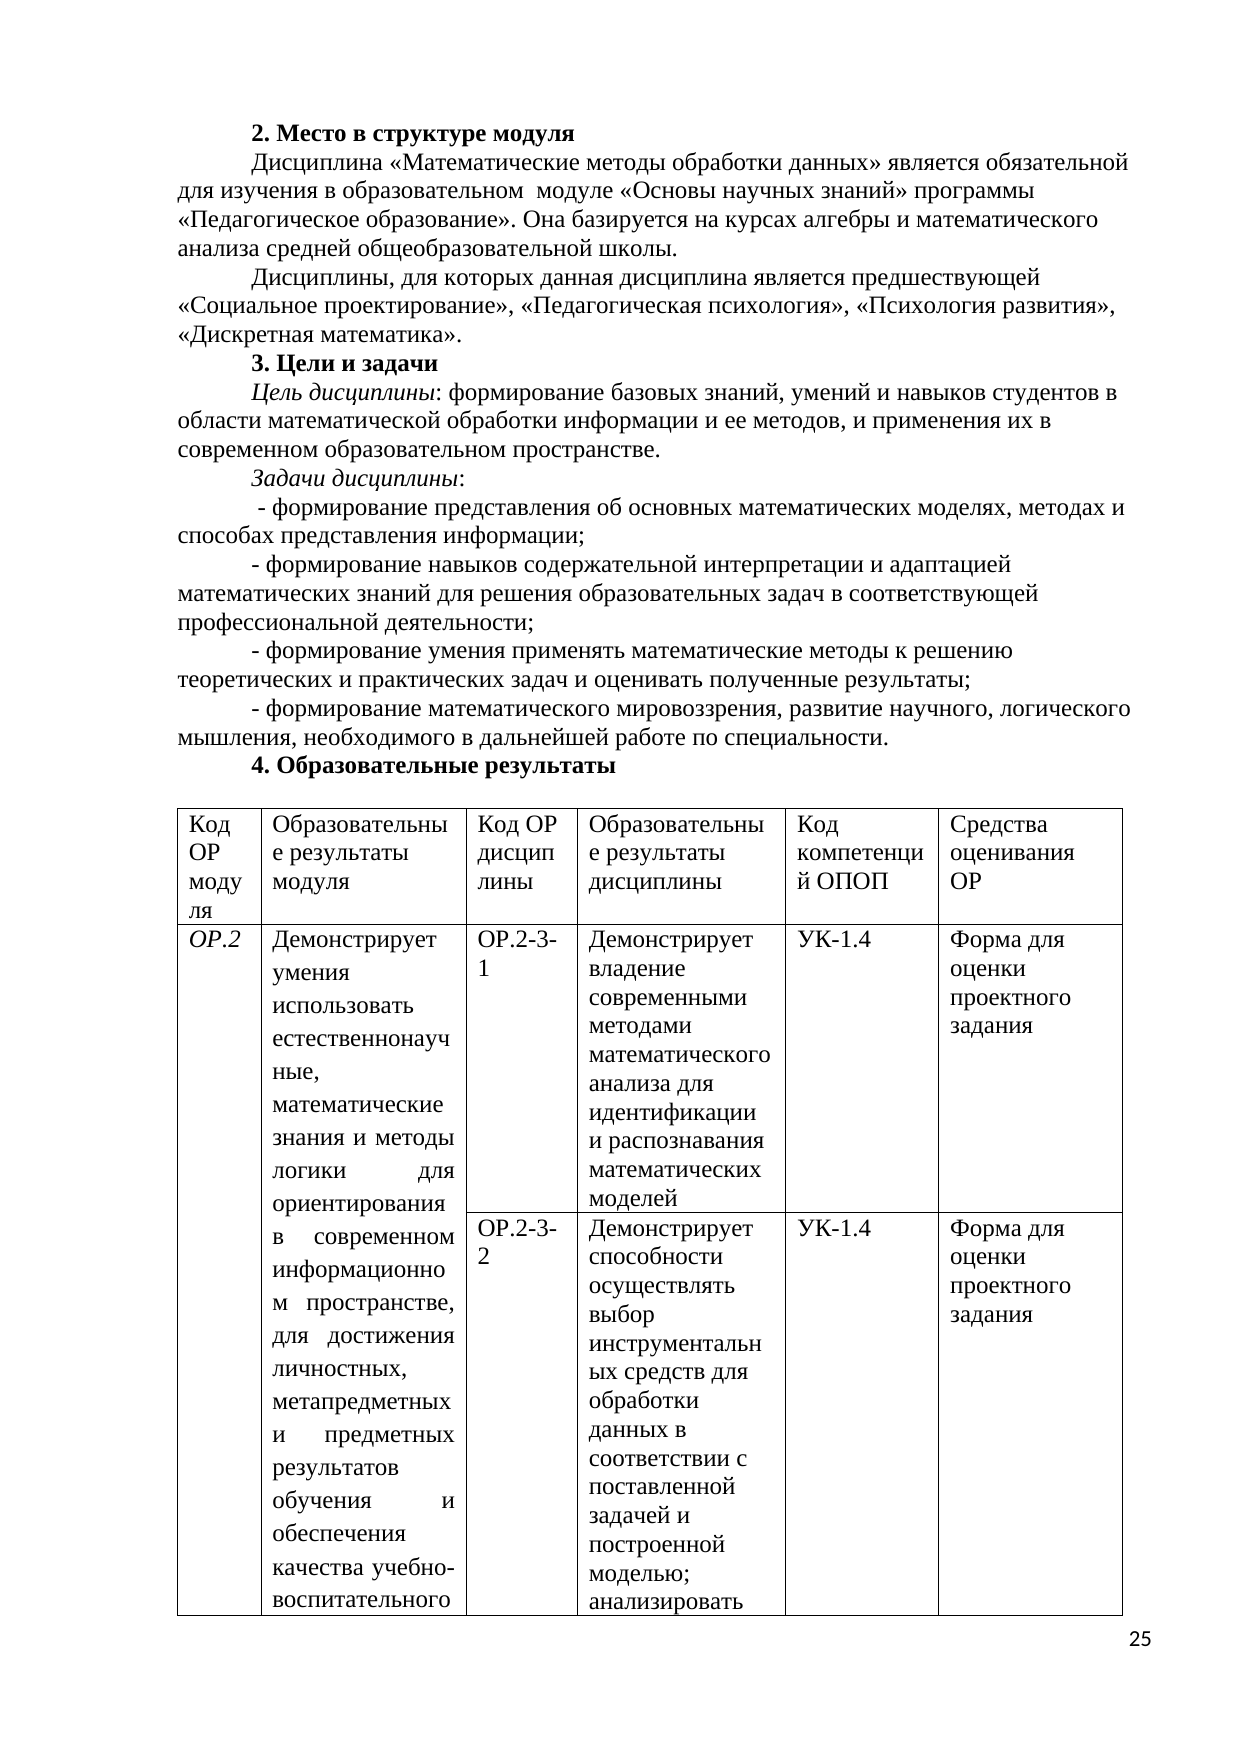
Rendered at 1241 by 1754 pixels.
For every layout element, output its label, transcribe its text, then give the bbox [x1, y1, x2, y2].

text - формирование навыков содержательной интерпретации и адаптацией математических знаний для решения образовательных задач в соответствующей профессиональной деятельности; [177, 549, 1152, 636]
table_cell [939, 1213, 1122, 1615]
table_cell Демонстрирует умения использовать естественнонаучные, математические знания и методы логики для ориентирования в современном информационном пространстве, для достижения личностных, метапредметных и предметных результатов обучения и обеспечения качества учебно-воспитательного процесса средствами преподаваемых учебных предметов. [262, 925, 466, 1615]
text Цель дисциплины: формирование базовых знаний, умений и навыков студентов в области математической обработки информации и ее методов, и применения их в современном образовательном пространстве. [177, 377, 1152, 463]
table_header Код ОР дисциплины [467, 809, 577, 924]
table_cell ОР.2-3-2 [467, 1213, 577, 1615]
text 2. Место в структуре модуля [177, 118, 1152, 147]
table_header Код компетенций ОПОП [786, 809, 938, 924]
table_header Образовательные результаты дисциплины [578, 809, 785, 924]
table_header Образовательные результаты модуля [262, 809, 466, 924]
text Дисциплина «Математические методы обработки данных» является обязательной для изучения в образовательном модуле «Основы научных знаний» программы «Педагогическое образование». Она базируется на курсах алгебры и математического анализа средней общеобразовательной школы. [177, 147, 1152, 262]
text Дисциплины, для которых данная дисциплина является предшествующей «Социальное проектирование», «Педагогическая психология», «Психология развития», «Дискретная математика». [177, 262, 1152, 348]
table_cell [578, 1213, 785, 1615]
text - формирование математического мировоззрения, развитие научного, логического мышления, необходимого в дальнейшей работе по специальности. [177, 693, 1152, 751]
text 3. Цели и задачи [177, 348, 1152, 377]
text Задачи дисциплины: [177, 463, 1152, 492]
table_cell Демонстрирует владение современными методами математического анализа для идентификации и распознавания математических моделей [578, 925, 785, 1212]
text - формирование представления об основных математических моделях, методах и способах представления информации; [177, 492, 1152, 549]
text - формирование умения применять математические методы к решению теоретических и практических задач и оценивать полученные результаты; [177, 636, 1152, 693]
table_header Код ОР модуля [178, 809, 261, 924]
table_cell Форма для оценки проектного задания [939, 925, 1122, 1212]
table_cell ОР.2-3-1 [467, 925, 577, 1212]
table_cell ОР.2 [178, 925, 261, 1615]
table_cell УК-1.4 [786, 925, 938, 1212]
table_header Средства оценивания ОР [939, 809, 1122, 924]
table_cell УК-1.4 [786, 1213, 938, 1615]
text 4. Образовательные результаты [177, 751, 1152, 779]
